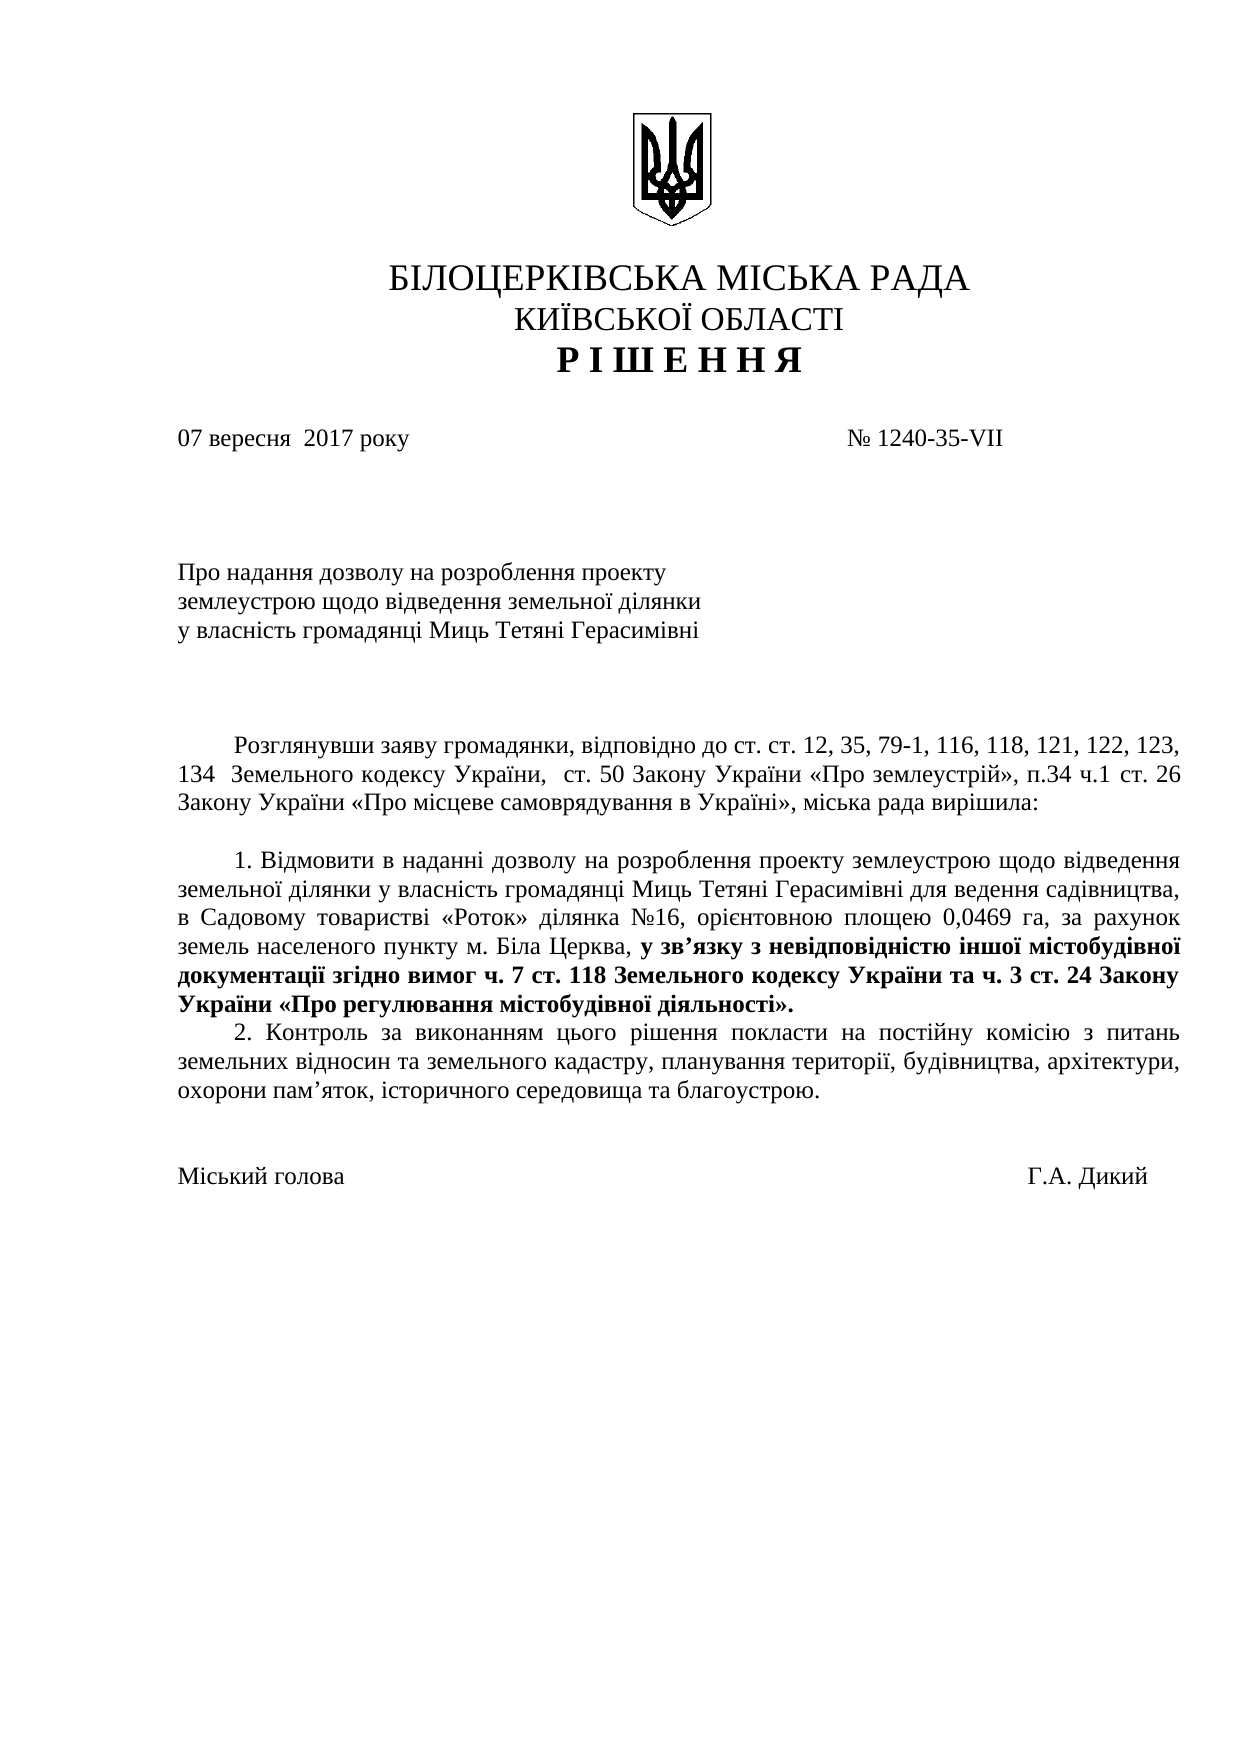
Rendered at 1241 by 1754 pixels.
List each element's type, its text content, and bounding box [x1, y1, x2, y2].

text 1. Відмовити в наданні дозволу на розроблення проекту землеустрою щодо відведення земельної ділянки у власність громадянці Миць Тетяні Герасимівні для ведення садівництва, в Садовому товаристві «Роток» ділянка №16, орієнтовною площею 0,0469 га, за рахунок земель населеного пункту м. Біла Церква, у зв’язку з невідповідністю іншої містобудівної документації згідно вимог ч. 7 ст. 118 Земельного кодексу України та ч. 3 ст. 24 Закону України «Про регулювання містобудівної діяльності». [177, 845, 1181, 1017]
text Про надання дозволу на розроблення проекту [177, 557, 1181, 586]
text КИЇВСЬКОЇ ОБЛАСТІ [177, 299, 1181, 337]
text у власність громадянці Миць Тетяні Герасимівні [177, 615, 1181, 644]
text Р І Ш Е Н Н Я [177, 337, 1181, 380]
picture [627, 106, 721, 234]
text землеустрою щодо відведення земельної ділянки [177, 586, 1181, 615]
text БІЛОЦЕРКІВСЬКА МІСЬКА РАДА [177, 256, 1181, 299]
text Розглянувши заяву громадянки, відповідно до ст. ст. 12, 35, 79-1, 116, 118, 121, 122, 123, 134 Земельного кодексу України, ст. 50 Закону України «Про землеустрій», п.34 ч.1 ст. 26 Закону України «Про місцеве самоврядування в Україні», міська рада вирішила: [177, 730, 1181, 816]
text 07 вересня 2017 року № 1240-35-VII [177, 423, 1181, 452]
text 2. Контроль за виконанням цього рішення покласти на постійну комісію з питань земельних відносин та земельного кадастру, планування території, будівництва, архітектури, охорони пам’яток, історичного середовища та благоустрою. [177, 1017, 1181, 1104]
text Міський голова Г.А. Дикий [177, 1161, 1181, 1190]
